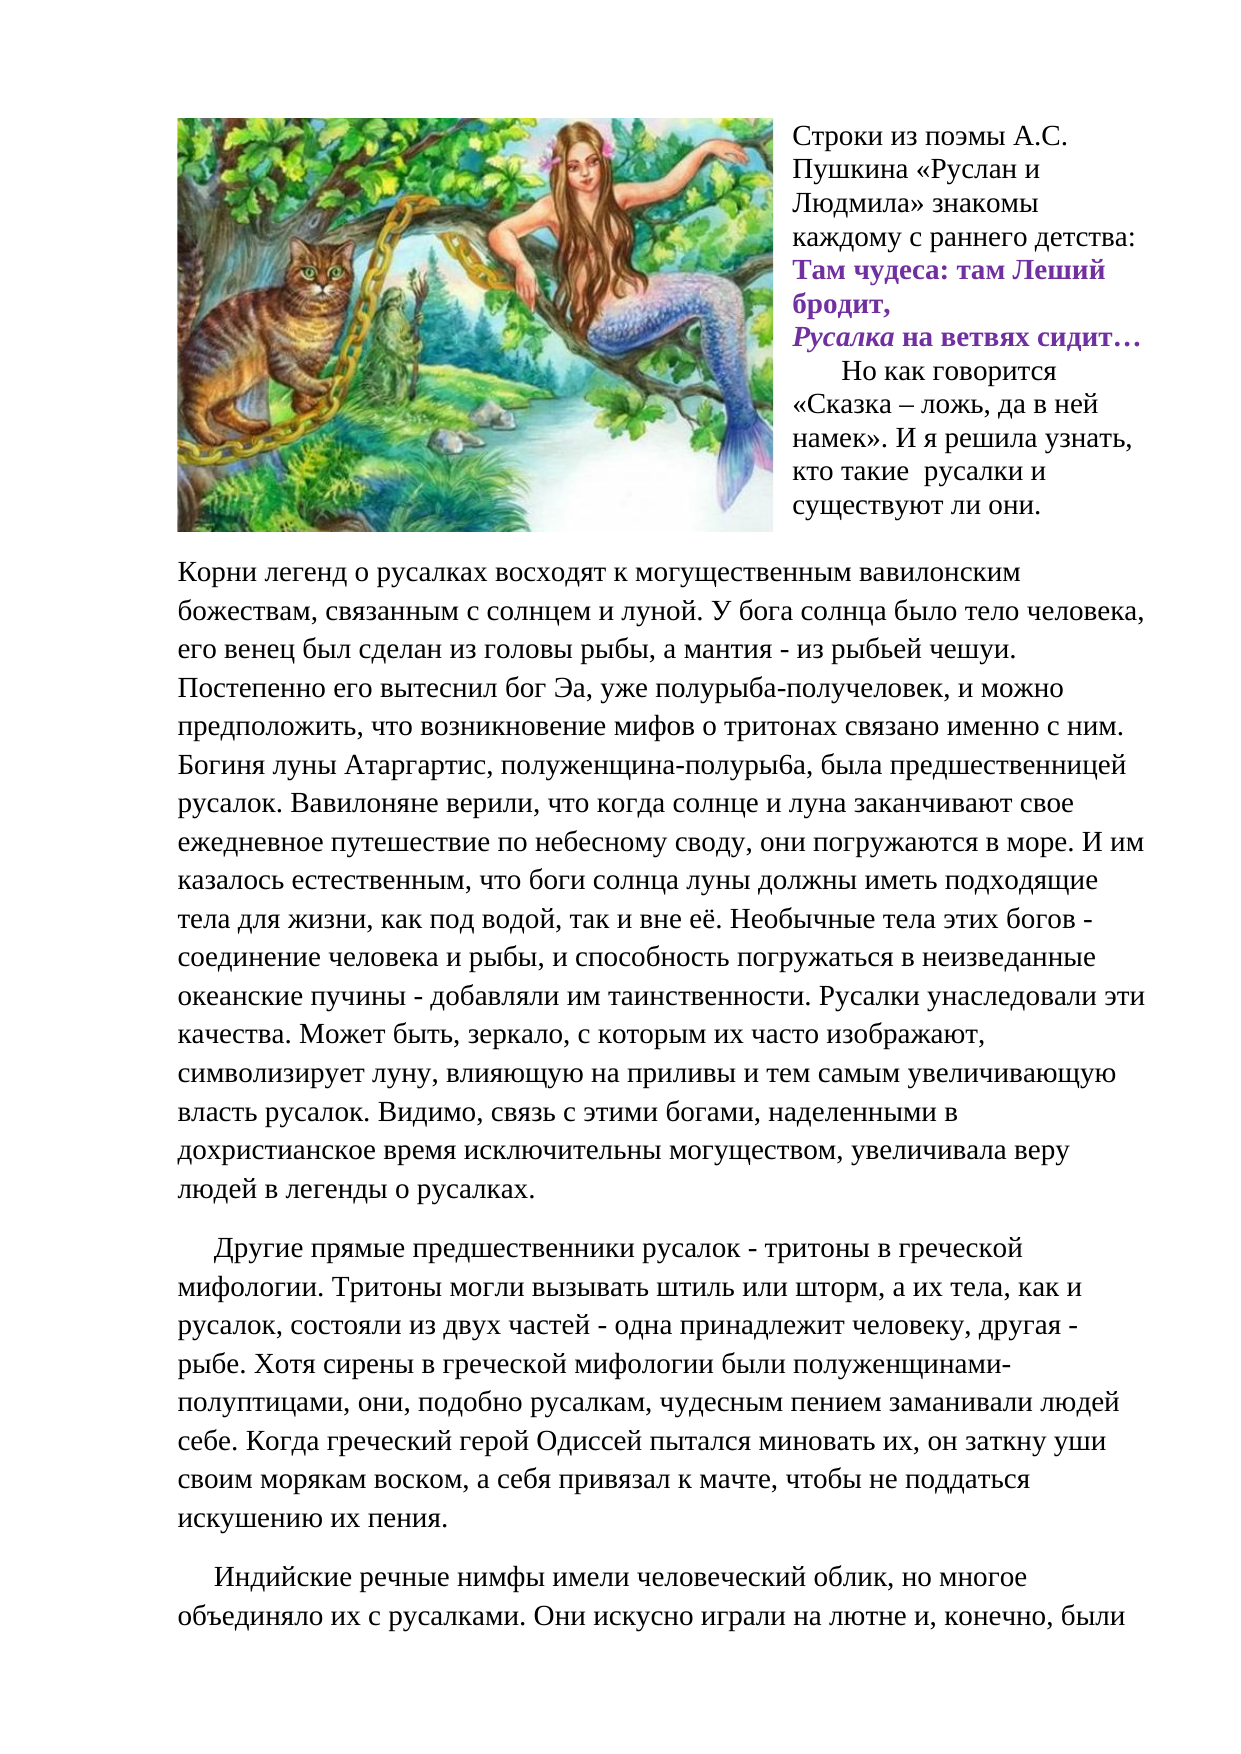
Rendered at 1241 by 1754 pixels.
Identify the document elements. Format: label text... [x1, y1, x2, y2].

text Русалка на ветвях сидит… [773, 319, 1152, 353]
text Корни легенд о русалках восходят к могущественным вавилонским божествам, связанным с солнцем и луной. У бога солнца было тело человека, его венец был сделан из головы рыбы, а мантия - из рыбьей чешуи. Постепенно его вытеснил бог Эа, уже полурыба-получеловек, и можно предположить, что возникновение мифов о тритонах связано именно с ним. Богиня луны Атаргартис, полуженщина-полуры6а, была предшественницей русалок. Вавилоняне верили, что когда солнце и луна заканчивают свое ежедневное путешествие по небесному своду, они погружаются в море. И им казалось естественным, что боги солнца луны должны иметь подходящие тела для жизни, как под водой, так и вне её. Необычные тела этих богов - соединение человека и рыбы, и способность погружаться в неизведанные океанские пучины - добавляли им таинственности. Русалки унаследовали эти качества. Может быть, зеркало, с которым их часто изображают, символизирует луну, влияющую на приливы и тем самым увеличивающую власть русалок. Видимо, связь с этими богами, наделенными в дохристианское время исключительны могуществом, увеличивала веру людей в легенды о русалках. [177, 554, 1152, 1204]
text Но как говорится «Сказка – ложь, да в ней намек». И я решила узнать, кто такие русалки и существуют ли они. [773, 353, 1152, 521]
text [177, 1559, 1152, 1631]
text Там чудеса: там Леший бродит, [773, 252, 1152, 319]
text Другие прямые предшественники русалок - тритоны в греческой мифологии. Тритоны могли вызывать штиль или шторм, а их тела, как и русалок, состояли из двух частей - одна принадлежит человеку, другая - рыбе. Хотя сирены в греческой мифологии были полуженщинами-полуптицами, они, подобно русалкам, чудесным пением заманивали людей себе. Когда греческий герой Одиссей пытался миновать их, он заткну уши своим морякам воском, а себя привязал к мачте, чтобы не поддаться искушению их пения. [177, 1230, 1152, 1533]
text Строки из поэмы А.С. Пушкина «Руслан и Людмила» знакомы каждому с раннего детства: [773, 118, 1152, 252]
picture [176, 118, 773, 531]
